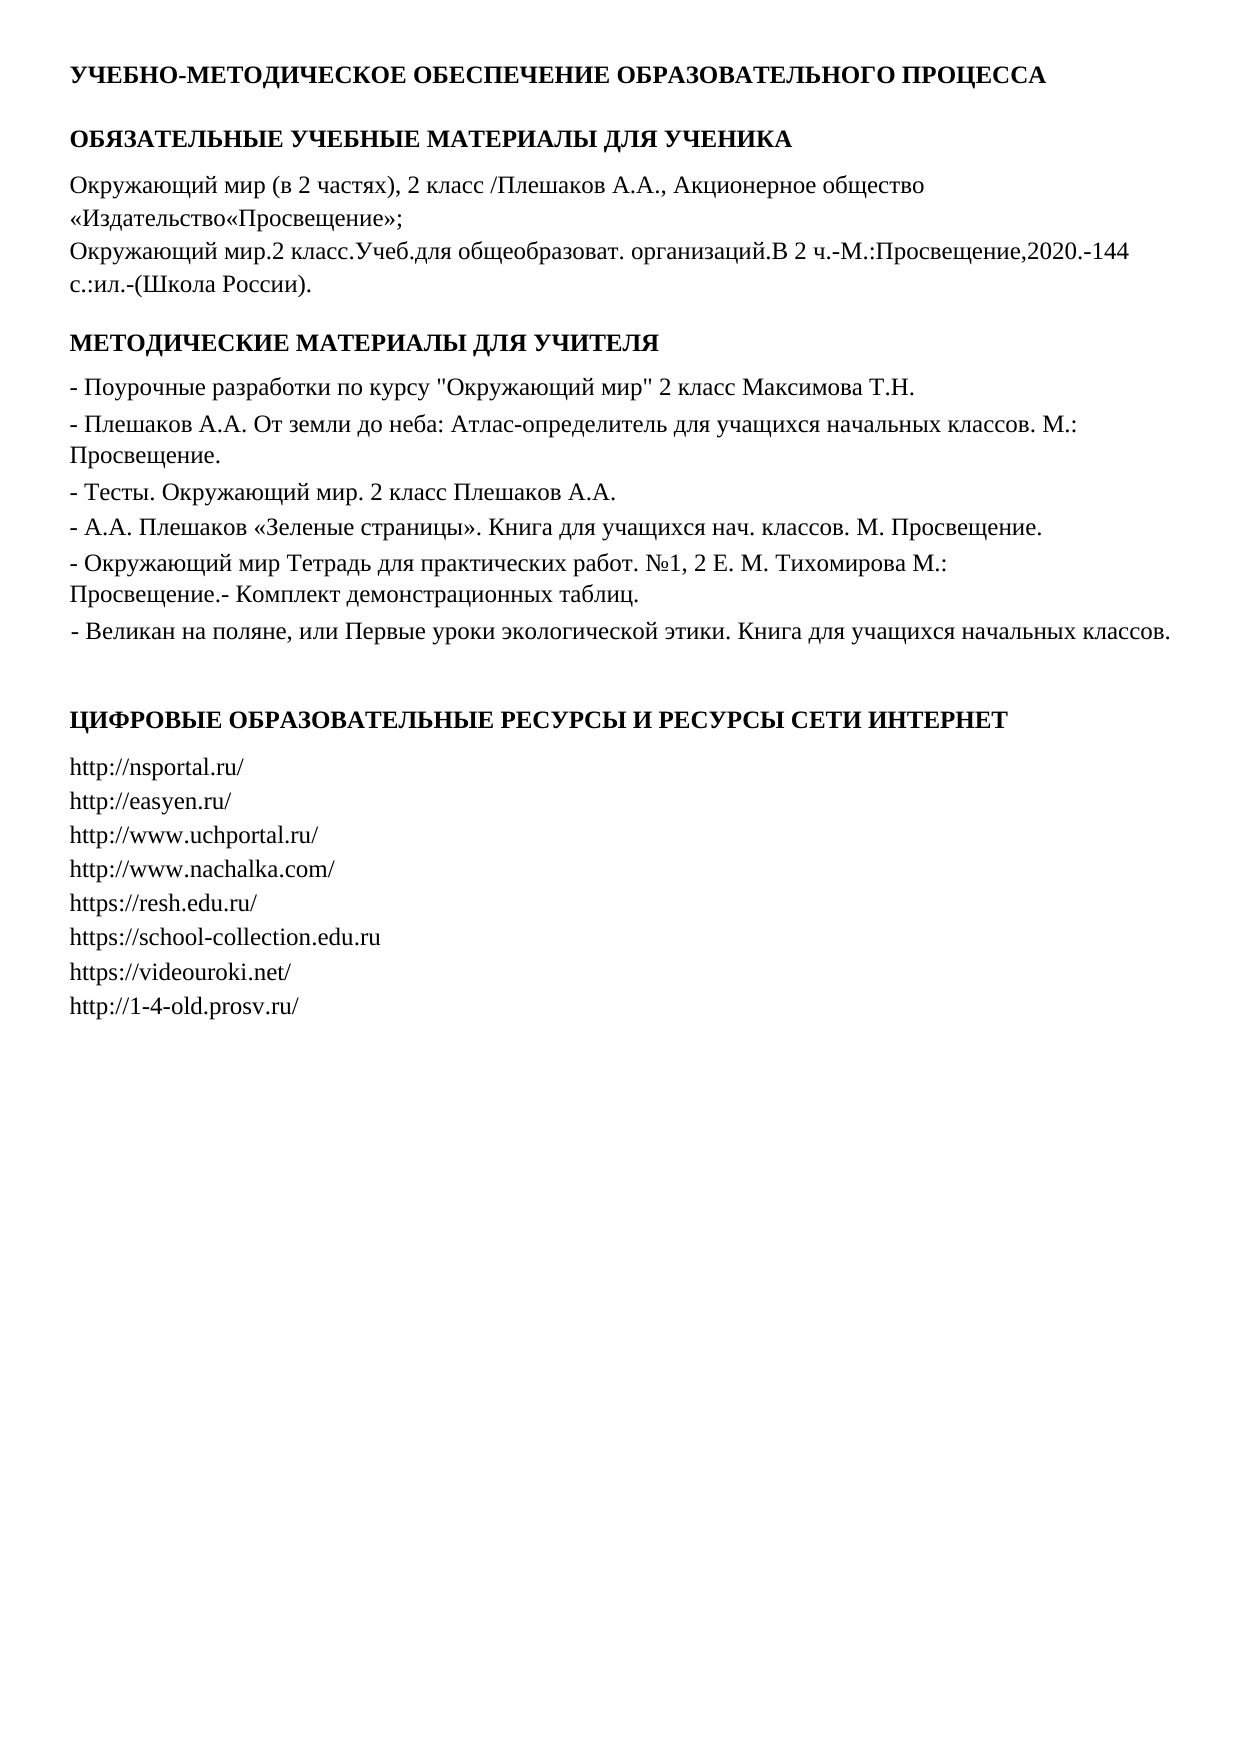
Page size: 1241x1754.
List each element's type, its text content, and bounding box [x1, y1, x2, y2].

text - Плешаков А.А. От земли до неба: Атлас-определитель для учащихся начальных классов. М.: Просвещение. [69, 409, 1082, 469]
text - Великан на поляне, или Первые уроки экологической этики. Книга для учащихся начальных классов. [69, 617, 1172, 645]
text ОБЯЗАТЕЛЬНЫЕ УЧЕБНЫЕ МАТЕРИАЛЫ ДЛЯ УЧЕНИКА [69, 125, 1172, 153]
text УЧЕБНО-МЕТОДИЧЕСКОЕ ОБЕСПЕЧЕНИЕ ОБРАЗОВАТЕЛЬНОГО ПРОЦЕССА [69, 62, 1172, 89]
text - А.А. Плешаков «Зеленые страницы». Книга для учащихся нач. классов. М. Просвещение. [69, 513, 1172, 540]
text ЦИФРОВЫЕ ОБРАЗОВАТЕЛЬНЫЕ РЕСУРСЫ И РЕСУРСЫ СЕТИ ИНТЕРНЕТ [69, 707, 1172, 734]
text - Тесты. Окружающий мир. 2 класс Плешаков А.А. [69, 478, 1172, 506]
text http://nsportal.ru/ http://easyen.ru/ http://www.uchportal.ru/ http://www.nachalka.com/ https://resh.edu.ru/ https://school-collection.edu.ru https://videouroki.net/ http://1-4-old.prosv.ru/ [69, 752, 392, 1019]
text - Поурочные разработки по курсу "Окружающий мир" 2 класс Максимова Т.Н. [69, 374, 1172, 401]
text МЕТОДИЧЕСКИЕ МАТЕРИАЛЫ ДЛЯ УЧИТЕЛЯ [69, 329, 1172, 357]
text Окружающий мир (в 2 частях), 2 класс /Плешаков А.А., Акционерное общество «Издательство«Просвещение»; Окружающий мир.2 класс.Учеб.для общеобразоват. организаций.В 2 ч.-М.:Просвещение,2020.-144 с.:ил.-(Школа России). [69, 170, 1142, 298]
text - Окружающий мир Тетрадь для практических работ. №1, 2 Е. М. Тихомирова М.: Просвещение.- Комплект демонстрационных таблиц. [69, 548, 1112, 608]
